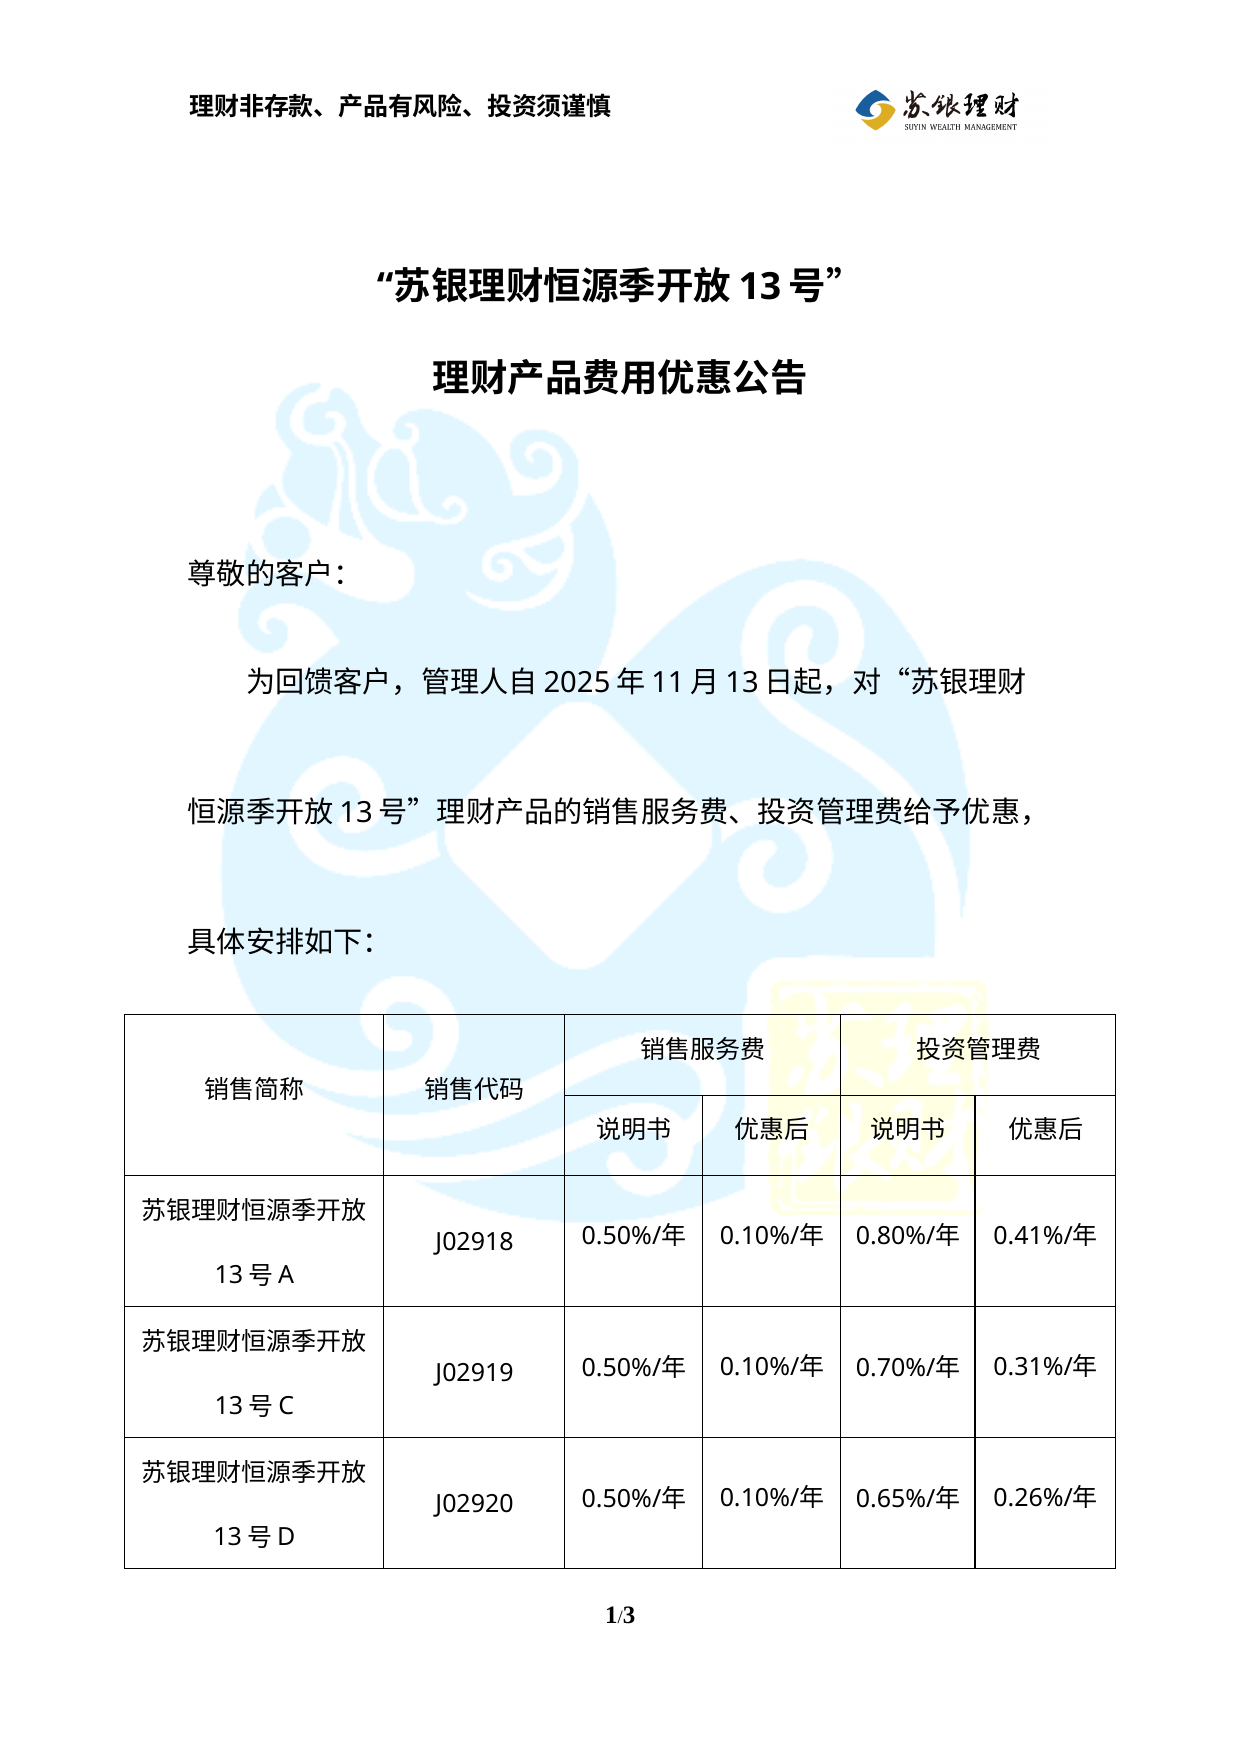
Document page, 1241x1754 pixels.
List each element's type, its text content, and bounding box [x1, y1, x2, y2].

table_cell 优惠后 [703, 1096, 840, 1175]
table_cell 苏银理财恒源季开放13号D [125, 1438, 383, 1568]
table_cell 0.65%/年 [841, 1438, 974, 1568]
table_cell 0.70%/年 [841, 1307, 974, 1437]
table_cell J02918 [384, 1176, 564, 1306]
table_cell 0.26%/年 [976, 1438, 1115, 1568]
text 为回馈客户，管理人自2025年11月13日起，对“苏银理财恒源季开放13号”理财产品的销售服务费、投资管理费给予优惠，具体安排如下： [187, 647, 1053, 972]
table_header 销售服务费 [565, 1015, 840, 1094]
table_cell 0.10%/年 [703, 1438, 840, 1568]
table_cell 0.41%/年 [976, 1176, 1115, 1306]
table_cell 0.31%/年 [976, 1307, 1115, 1437]
table_cell J02920 [384, 1438, 564, 1568]
table_cell 0.10%/年 [703, 1176, 840, 1306]
text 尊敬的客户： [187, 539, 1053, 604]
table_cell 说明书 [841, 1096, 974, 1175]
picture [831, 73, 1049, 143]
table_cell 0.50%/年 [565, 1307, 702, 1437]
table_cell 0.80%/年 [841, 1176, 974, 1306]
table_cell 0.10%/年 [703, 1307, 840, 1437]
table_cell J02919 [384, 1307, 564, 1437]
table_header 投资管理费 [841, 1015, 1115, 1094]
table_cell 0.50%/年 [565, 1438, 702, 1568]
text 理财产品费用优惠公告 [187, 343, 1053, 408]
table_header 销售代码 [384, 1015, 564, 1175]
table_cell 优惠后 [976, 1096, 1115, 1175]
table_cell 苏银理财恒源季开放13号A [125, 1176, 383, 1306]
table_cell 0.50%/年 [565, 1176, 702, 1306]
table_header 销售简称 [125, 1015, 383, 1175]
table_cell 说明书 [565, 1096, 702, 1175]
table_cell 苏银理财恒源季开放13号C [125, 1307, 383, 1437]
text “苏银理财恒源季开放13号” [187, 251, 1053, 316]
